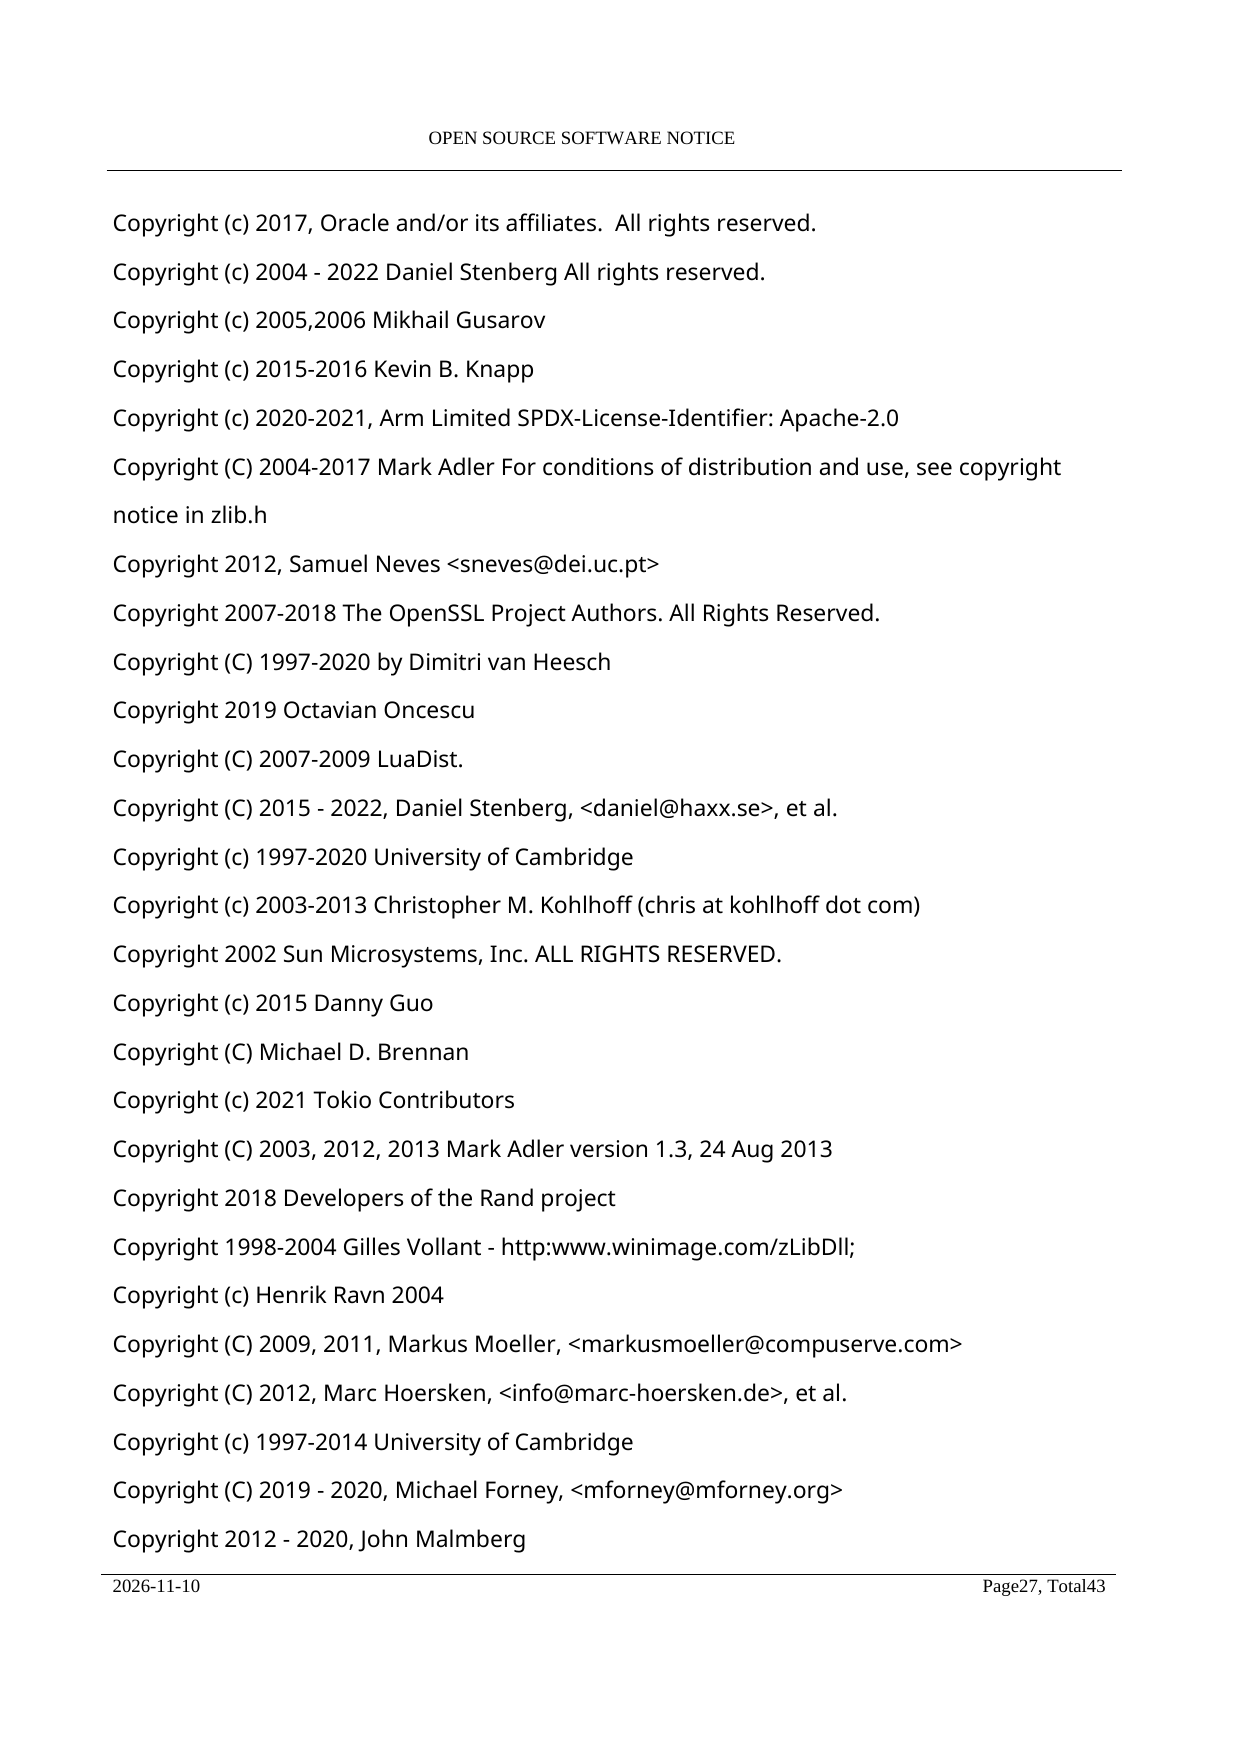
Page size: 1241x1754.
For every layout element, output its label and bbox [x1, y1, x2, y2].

text [112, 206, 1128, 1555]
